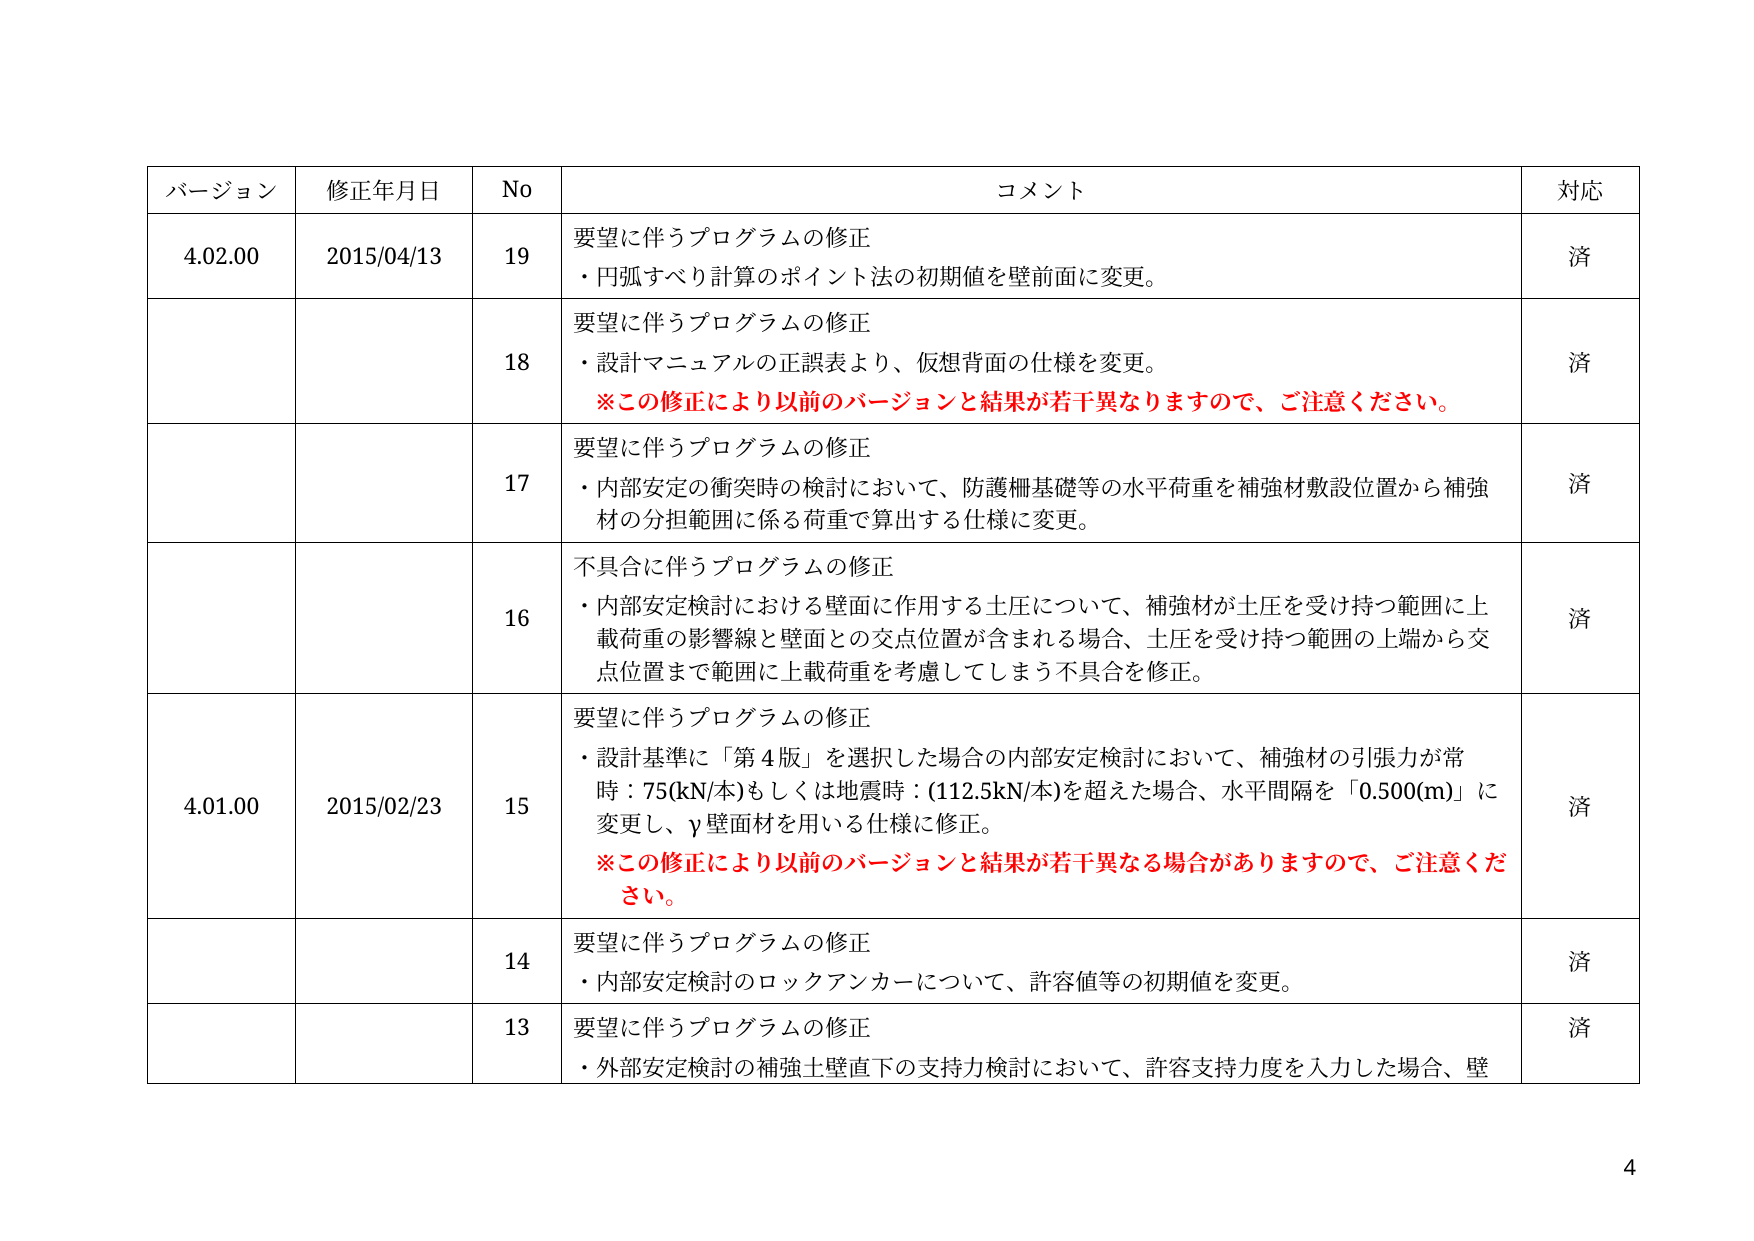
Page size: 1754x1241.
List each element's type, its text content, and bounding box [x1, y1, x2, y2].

table_cell [148, 1004, 295, 1083]
table_cell [148, 299, 295, 423]
table_cell 4.02.00 [148, 214, 295, 298]
table_cell 16 [473, 543, 561, 693]
table_cell [296, 543, 472, 693]
table_cell 要望に伴うプログラムの修正 ・円弧すべり計算のポイント法の初期値を壁前面に変更。 [562, 214, 1521, 298]
table_cell 済 [1522, 543, 1639, 693]
table_cell 不具合に伴うプログラムの修正 ・内部安定検討における壁面に作用する土圧について、補強材が土圧を受け持つ範囲に上載荷重の影響線と壁面との交点位置が含まれる場合、土圧を受け持つ範囲の上端から交点位置まで範囲に上載荷重を考慮してしまう不具合を修正。 [562, 543, 1521, 693]
table_cell 13 [473, 1004, 561, 1083]
table_cell 要望に伴うプログラムの修正 ・内部安定検討のロックアンカーについて、許容値等の初期値を変更。 [562, 919, 1521, 1003]
table_header 対応 [1522, 167, 1639, 213]
table_cell [148, 919, 295, 1003]
table_cell 18 [473, 299, 561, 423]
table_header 修正年月日 [296, 167, 472, 213]
table_cell [296, 1004, 472, 1083]
table_header コメント [562, 167, 1521, 213]
table_cell 14 [473, 919, 561, 1003]
table_cell 済 [1522, 694, 1639, 918]
table_cell [296, 919, 472, 1003]
table_cell 4.01.00 [148, 694, 295, 918]
table_cell 2015/02/23 [296, 694, 472, 918]
table_cell 要望に伴うプログラムの修正 ・設計マニュアルの正誤表より、仮想背面の仕様を変更。 ※この修正により以前のバージョンと結果が若干異なりますので、ご注意ください。 [562, 299, 1521, 423]
table_cell 15 [473, 694, 561, 918]
table_cell [148, 543, 295, 693]
table_header No [473, 167, 561, 213]
table_cell 済 [1522, 919, 1639, 1003]
table_cell [296, 424, 472, 542]
table_cell 要望に伴うプログラムの修正 ・内部安定の衝突時の検討において、防護柵基礎等の水平荷重を補強材敷設位置から補強材の分担範囲に係る荷重で算出する仕様に変更。 [562, 424, 1521, 542]
table_header バージョン [148, 167, 295, 213]
table_cell 19 [473, 214, 561, 298]
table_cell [562, 1004, 1521, 1083]
table_cell 17 [473, 424, 561, 542]
table_cell 済 [1522, 299, 1639, 423]
table_cell [296, 299, 472, 423]
table_cell 済 [1522, 1004, 1639, 1083]
table_cell 済 [1522, 214, 1639, 298]
table_cell 2015/04/13 [296, 214, 472, 298]
table_cell 要望に伴うプログラムの修正 ・設計基準に「第4版」を選択した場合の内部安定検討において、補強材の引張力が常時：75(kN/本)もしくは地震時：(112.5kN/本)を超えた場合、水平間隔を「0.500(m)」に変更し、γ壁面材を用いる仕様に修正。 ※この修正により以前のバージョンと結果が若干異なる場合がありますので、ご注意ください。 [562, 694, 1521, 918]
table_cell 済 [1522, 424, 1639, 542]
table_cell [148, 424, 295, 542]
